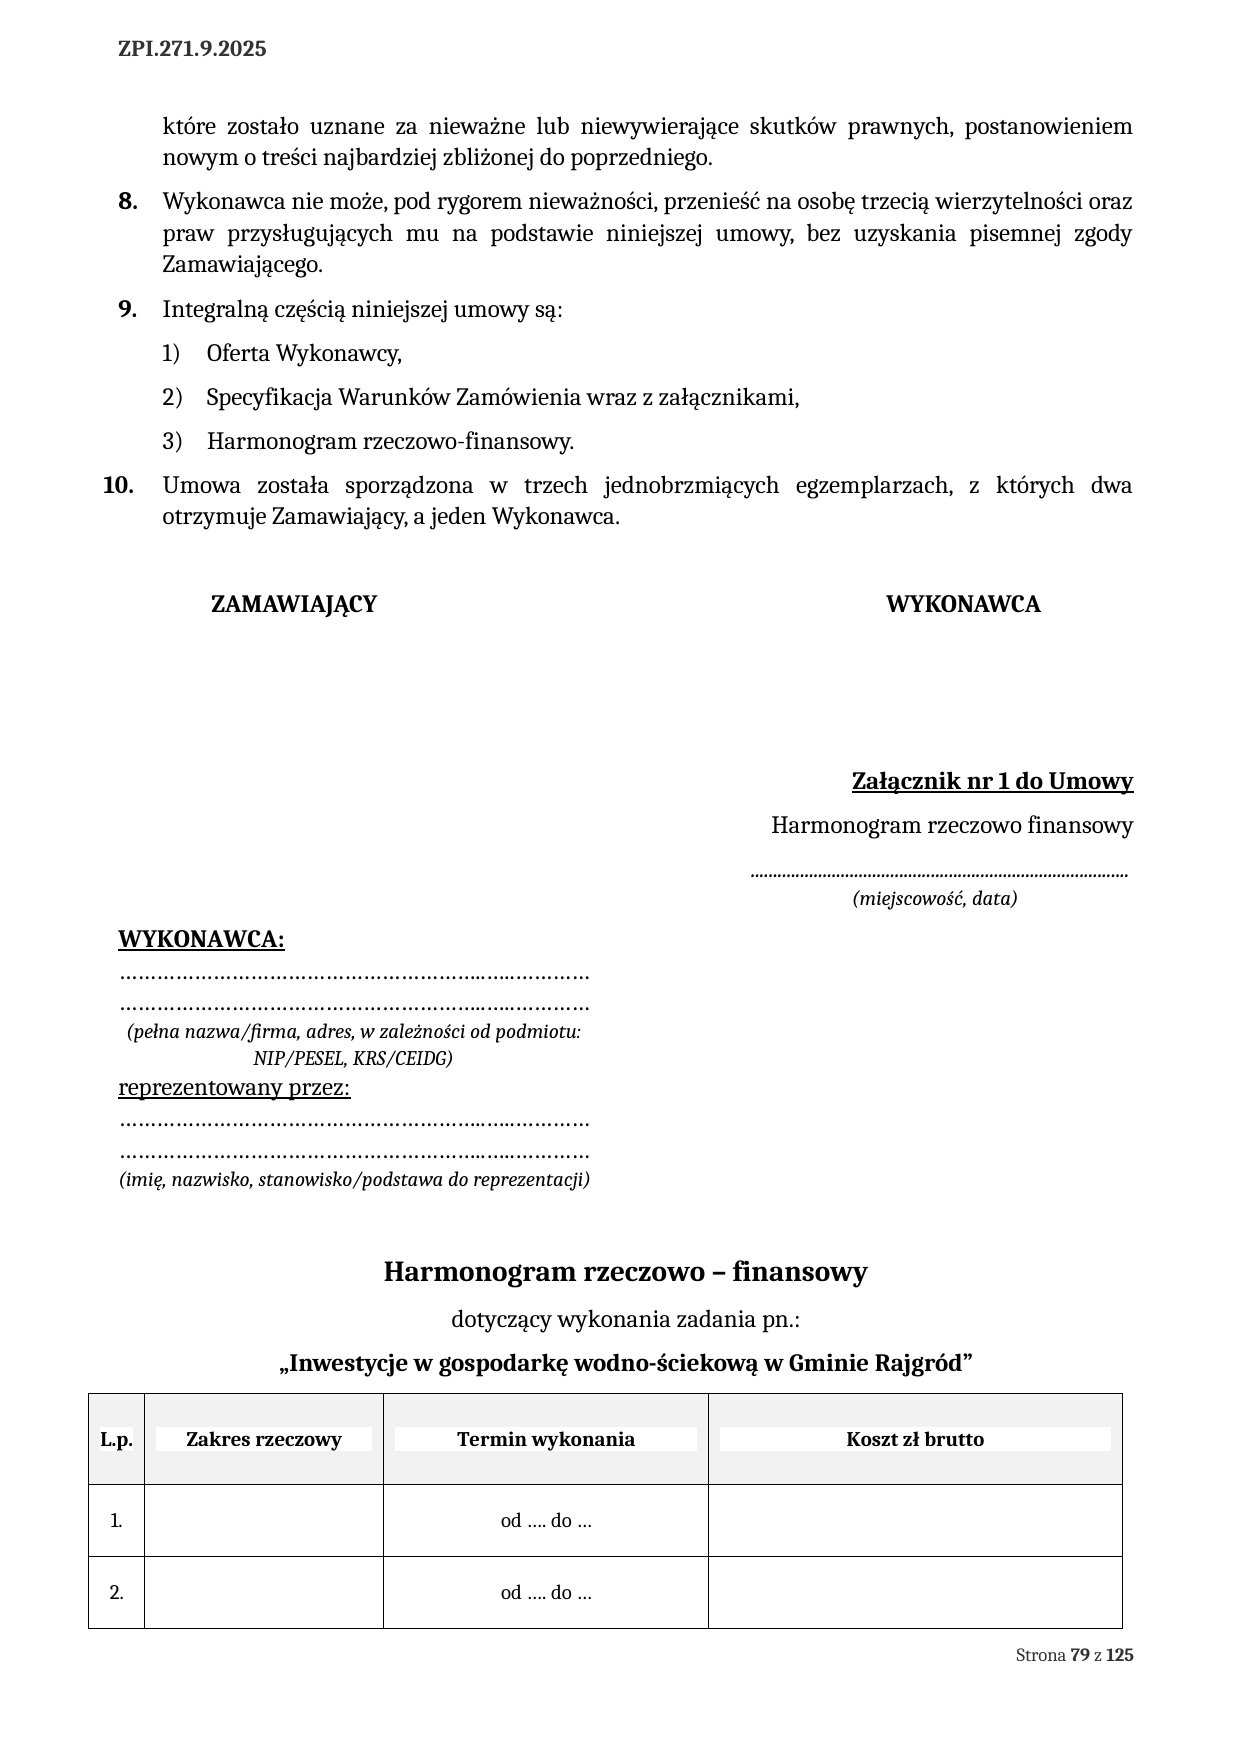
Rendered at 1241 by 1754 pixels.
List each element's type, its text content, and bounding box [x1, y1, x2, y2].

text dotyczący wykonania zadania pn.: [118, 1305, 1134, 1334]
text reprezentowany przez: [118, 1073, 1134, 1101]
table_cell [145, 1485, 383, 1556]
text „Inwestycje w gospodarkę wodno-ściekową w Gminie Rajgród” [118, 1349, 1134, 1378]
table_cell od …. do … [384, 1557, 708, 1628]
table_cell [145, 1557, 383, 1628]
list Specyfikacja Warunków Zamówienia wraz z załącznikami, [162, 383, 1134, 411]
text .................................................................................... [118, 855, 1134, 883]
text Harmonogram rzeczowo finansowy [709, 811, 1134, 839]
table_cell [709, 1485, 1122, 1556]
table_header Zakres rzeczowy [145, 1394, 383, 1484]
table_header Koszt zł brutto [709, 1394, 1122, 1484]
list Oferta Wykonawcy, [162, 338, 1134, 367]
text Załącznik nr 1 do Umowy [709, 767, 1134, 795]
list Harmonogram rzeczowo-finansowy. [162, 427, 1134, 455]
table_cell 1. [89, 1485, 144, 1556]
table_cell od …. do … [384, 1485, 708, 1556]
text ZAMAWIAJĄCY WYKONAWCA [118, 590, 1134, 619]
table_cell [709, 1557, 1122, 1628]
text WYKONAWCA: [118, 925, 1134, 954]
table_cell 2. [89, 1557, 144, 1628]
text (pełna nazwa/firma, adres, w zależności od podmiotu: NIP/PESEL, KRS/CEIDG) [118, 1020, 591, 1070]
table_header L.p. [89, 1394, 144, 1484]
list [118, 112, 1134, 172]
text Harmonogram rzeczowo – finansowy [118, 1256, 1134, 1289]
list Wykonawca nie może, pod rygorem nieważności, przenieść na osobę trzecią wierzytelności oraz praw przysługujących mu na podstawie niniejszej umowy, bez uzyskania pisemnej zgody Zamawiającego. [118, 187, 1134, 279]
list Integralną częścią niniejszej umowy są: [118, 294, 1134, 323]
text …………………………………………………..…..………… [118, 957, 692, 986]
text …………………………………………………..…..………… [118, 1136, 692, 1164]
text (imię, nazwisko, stanowisko/podstawa do reprezentacji) [118, 1167, 1134, 1191]
text …………………………………………………..…..………… [118, 988, 692, 1017]
list Umowa została sporządzona w trzech jednobrzmiących egzemplarzach, z których dwa otrzymuje Zamawiający, a jeden Wykonawca. [103, 471, 1134, 531]
text …………………………………………………..…..………… [118, 1104, 692, 1133]
text (miejscowość, data) [664, 886, 1134, 910]
table_header Termin wykonania [384, 1394, 708, 1484]
